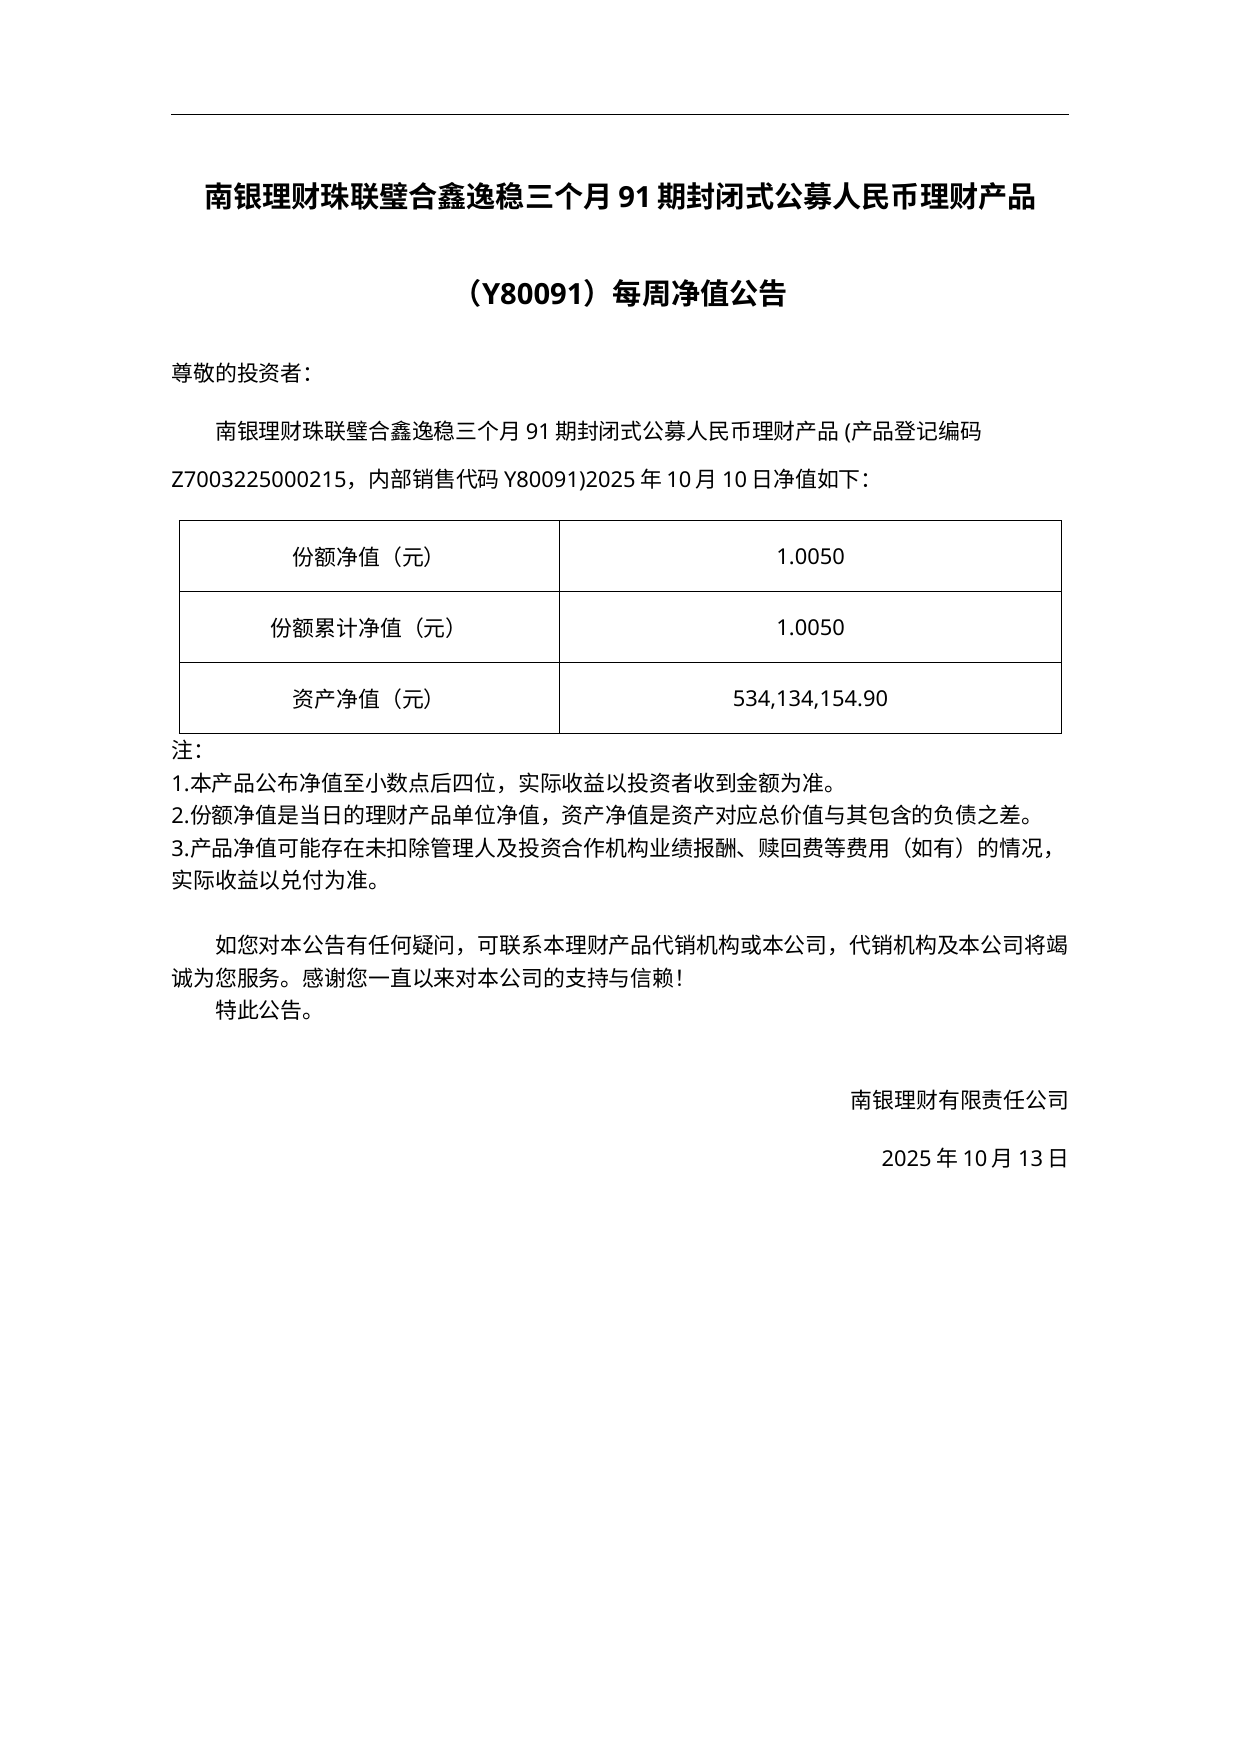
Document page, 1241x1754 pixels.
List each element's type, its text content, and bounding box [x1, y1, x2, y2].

text 3.产品净值可能存在未扣除管理人及投资合作机构业绩报酬、赎回费等费用（如有）的情况，实际收益以兑付为准。 [171, 830, 1069, 895]
text 尊敬的投资者： [171, 355, 1069, 388]
text 注： [171, 733, 1069, 765]
table_cell 资产净值（元） [180, 663, 559, 733]
table_header 1.0050 [560, 521, 1061, 591]
table_cell 1.0050 [560, 592, 1061, 662]
text 特此公告。 [171, 993, 1069, 1025]
text 南银理财有限责任公司 [171, 1082, 1069, 1115]
text 2.份额净值是当日的理财产品单位净值，资产净值是资产对应总价值与其包含的负债之差。 [171, 798, 1069, 830]
table_header 份额净值（元） [180, 521, 559, 591]
text 南银理财珠联璧合鑫逸稳三个月91期封闭式公募人民币理财产品 (产品登记编码Z7003225000215，内部销售代码Y80091)2025年10月10日净值如下： [171, 413, 1069, 494]
text 如您对本公告有任何疑问，可联系本理财产品代销机构或本公司，代销机构及本公司将竭诚为您服务。感谢您一直以来对本公司的支持与信赖！ [171, 928, 1069, 993]
text 南银理财珠联璧合鑫逸稳三个月91期封闭式公募人民币理财产品（Y80091）每周净值公告 [171, 162, 1069, 324]
table_cell 份额累计净值（元） [180, 592, 559, 662]
table_cell 534,134,154.90 [560, 663, 1061, 733]
text 1.本产品公布净值至小数点后四位，实际收益以投资者收到金额为准。 [171, 765, 1069, 798]
text 2025年10月13日 [171, 1140, 1069, 1173]
